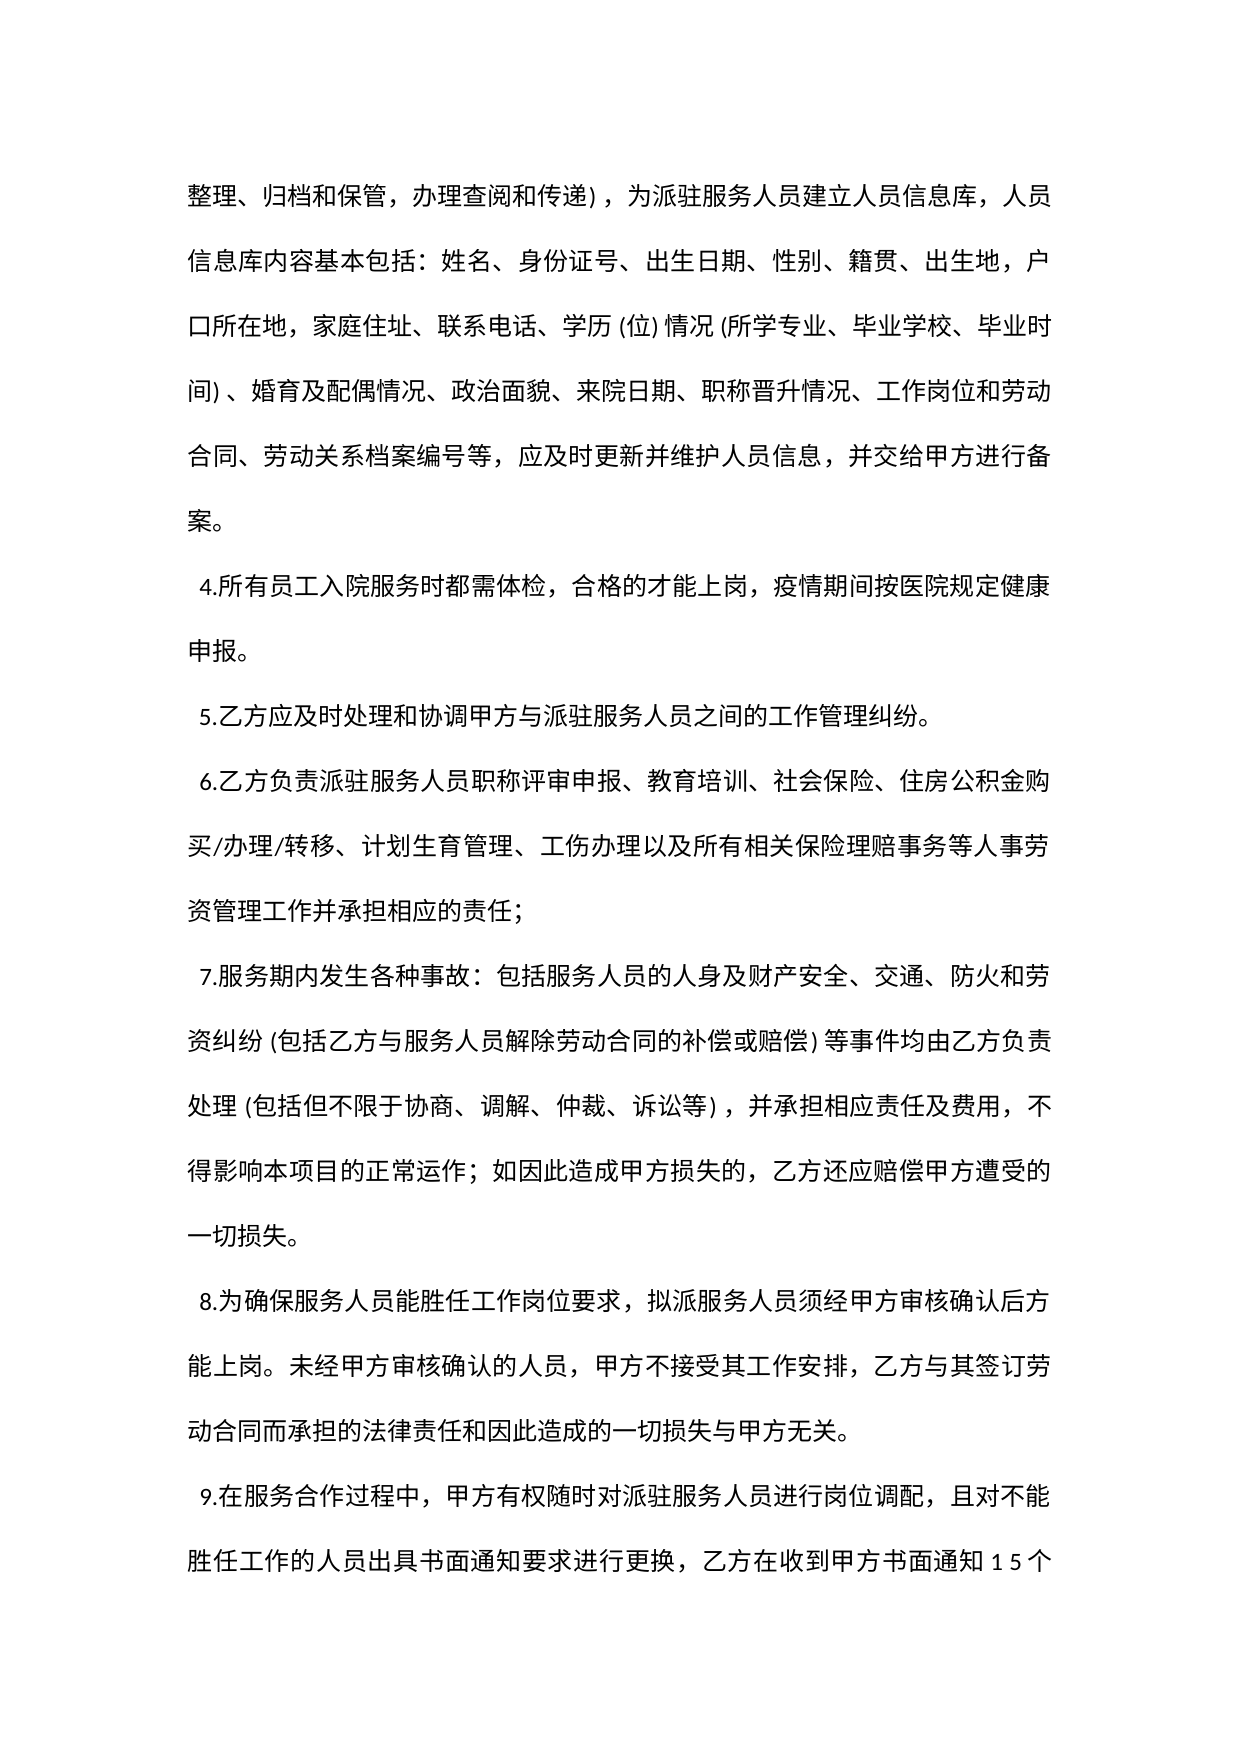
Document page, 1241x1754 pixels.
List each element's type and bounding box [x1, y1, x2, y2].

text [187, 162, 1053, 1592]
